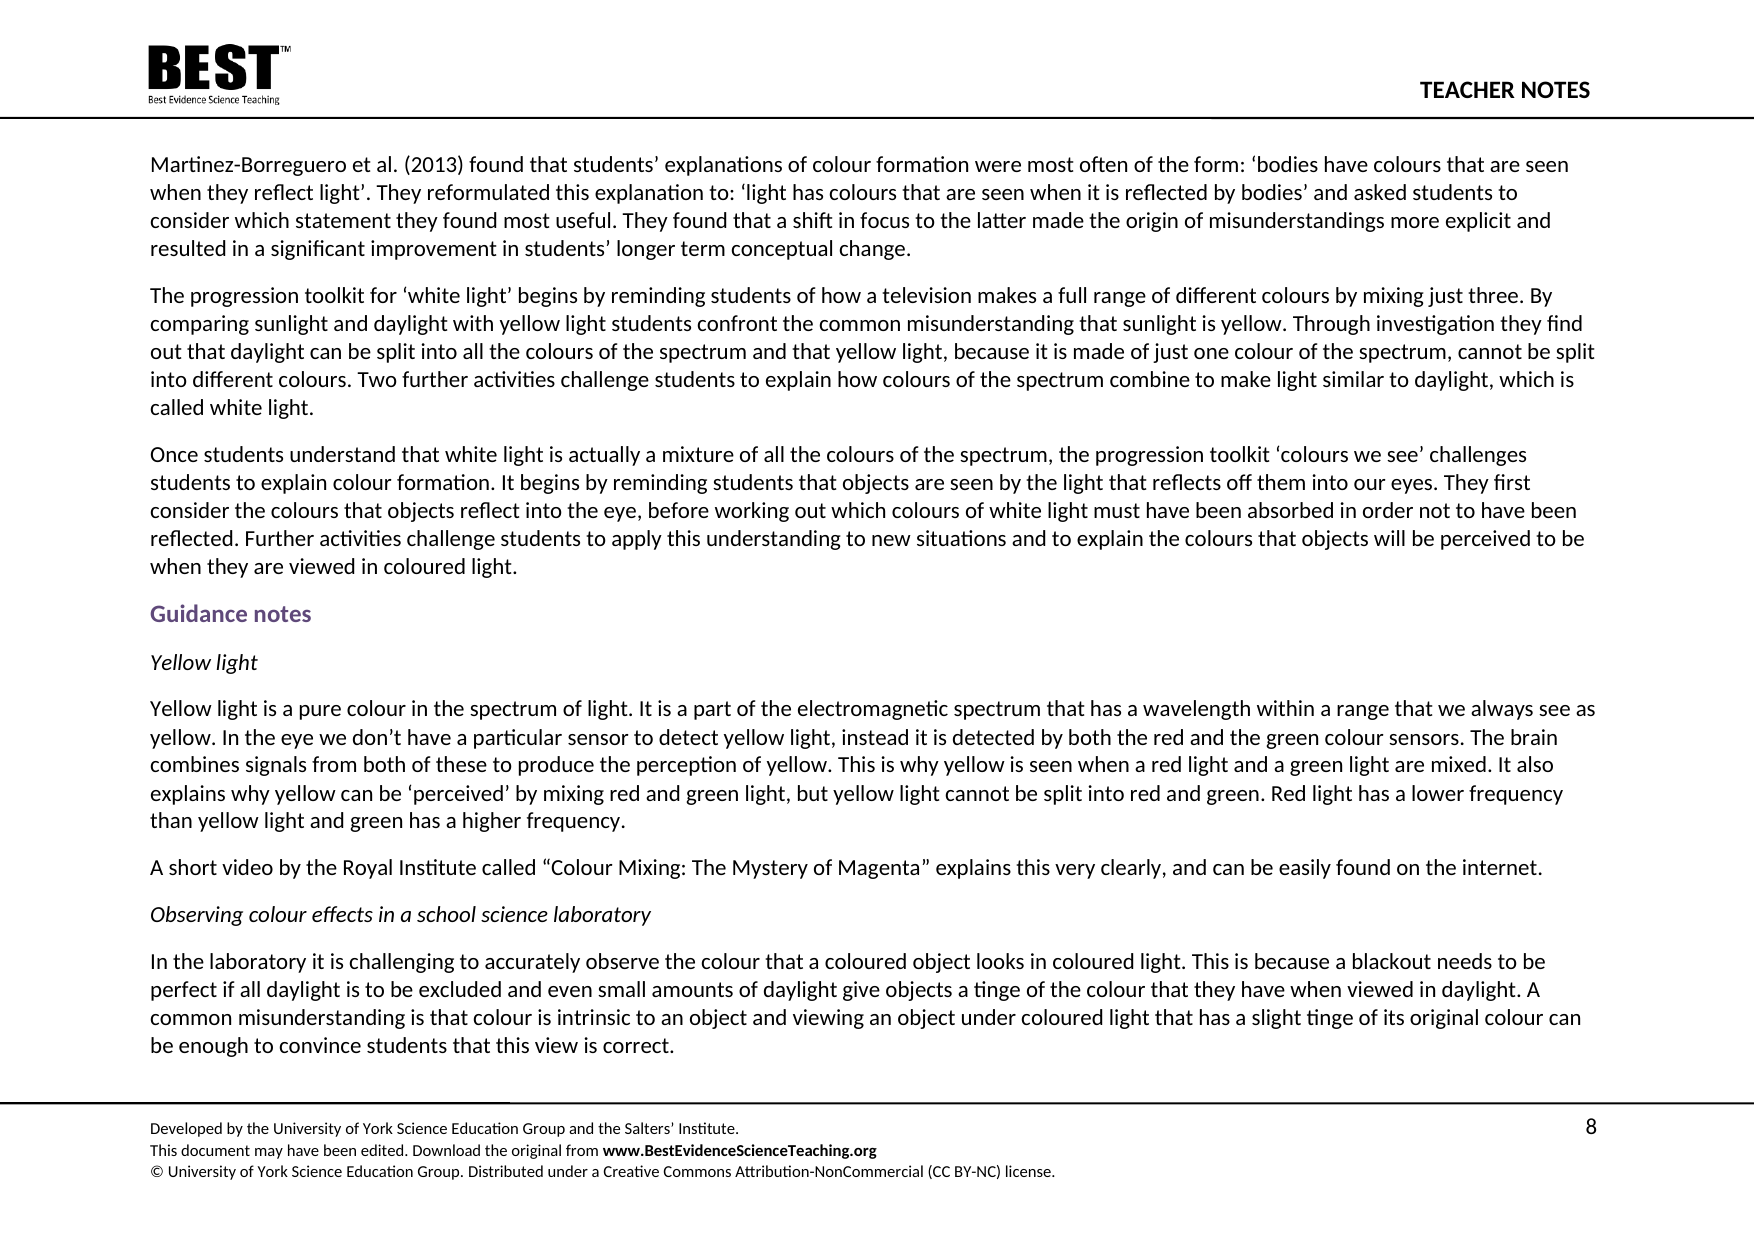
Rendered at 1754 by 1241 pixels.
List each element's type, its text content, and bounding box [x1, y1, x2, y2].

text Observing colour effects in a school science laboratory [150, 900, 1604, 928]
text A short video by the Royal Institute called “Colour Mixing: The Mystery of Magenta” explains this very clearly, and can be easily found on the internet. [150, 853, 1604, 881]
text Guidance notes [150, 598, 1604, 629]
text Yellow light is a pure colour in the spectrum of light. It is a part of the electromagnetic spectrum that has a wavelength within a range that we always see as yellow. In the eye we don’t have a particular sensor to detect yellow light, instead it is detected by both the red and the green colour sensors. The brain combines signals from both of these to produce the perception of yellow. This is why yellow is seen when a red light and a green light are mixed. It also explains why yellow can be ‘perceived’ by mixing red and green light, but yellow light cannot be split into red and green. Red light has a lower frequency than yellow light and green has a higher frequency. [150, 694, 1604, 835]
text In the laboratory it is challenging to accurately observe the colour that a coloured object looks in coloured light. This is because a blackout needs to be perfect if all daylight is to be excluded and even small amounts of daylight give objects a tinge of the colour that they have when viewed in daylight. A common misunderstanding is that colour is intrinsic to an object and viewing an object under coloured light that has a slight tinge of its original colour can be enough to convince students that this view is correct. [150, 947, 1604, 1059]
picture [148, 44, 291, 105]
text The progression toolkit for ‘white light’ begins by reminding students of how a television makes a full range of different colours by mixing just three. By comparing sunlight and daylight with yellow light students confront the common misunderstanding that sunlight is yellow. Through investigation they find out that daylight can be split into all the colours of the spectrum and that yellow light, because it is made of just one colour of the spectrum, cannot be split into different colours. Two further activities challenge students to explain how colours of the spectrum combine to make light similar to daylight, which is called white light. [150, 281, 1604, 421]
text Yellow light [150, 648, 1604, 676]
text Martinez-Borreguero et al. (2013) found that students’ explanations of colour formation were most often of the form: ‘bodies have colours that are seen when they reflect light’. They reformulated this explanation to: ‘light has colours that are seen when it is reflected by bodies’ and asked students to consider which statement they found most useful. They found that a shift in focus to the latter made the origin of misunderstandings more explicit and resulted in a significant improvement in students’ longer term conceptual change. [150, 150, 1604, 262]
text Once students understand that white light is actually a mixture of all the colours of the spectrum, the progression toolkit ‘colours we see’ challenges students to explain colour formation. It begins by reminding students that objects are seen by the light that reflects off them into our eyes. They first consider the colours that objects reflect into the eye, before working out which colours of white light must have been absorbed in order not to have been reflected. Further activities challenge students to apply this understanding to new situations and to explain the colours that objects will be perceived to be when they are viewed in coloured light. [150, 440, 1604, 580]
